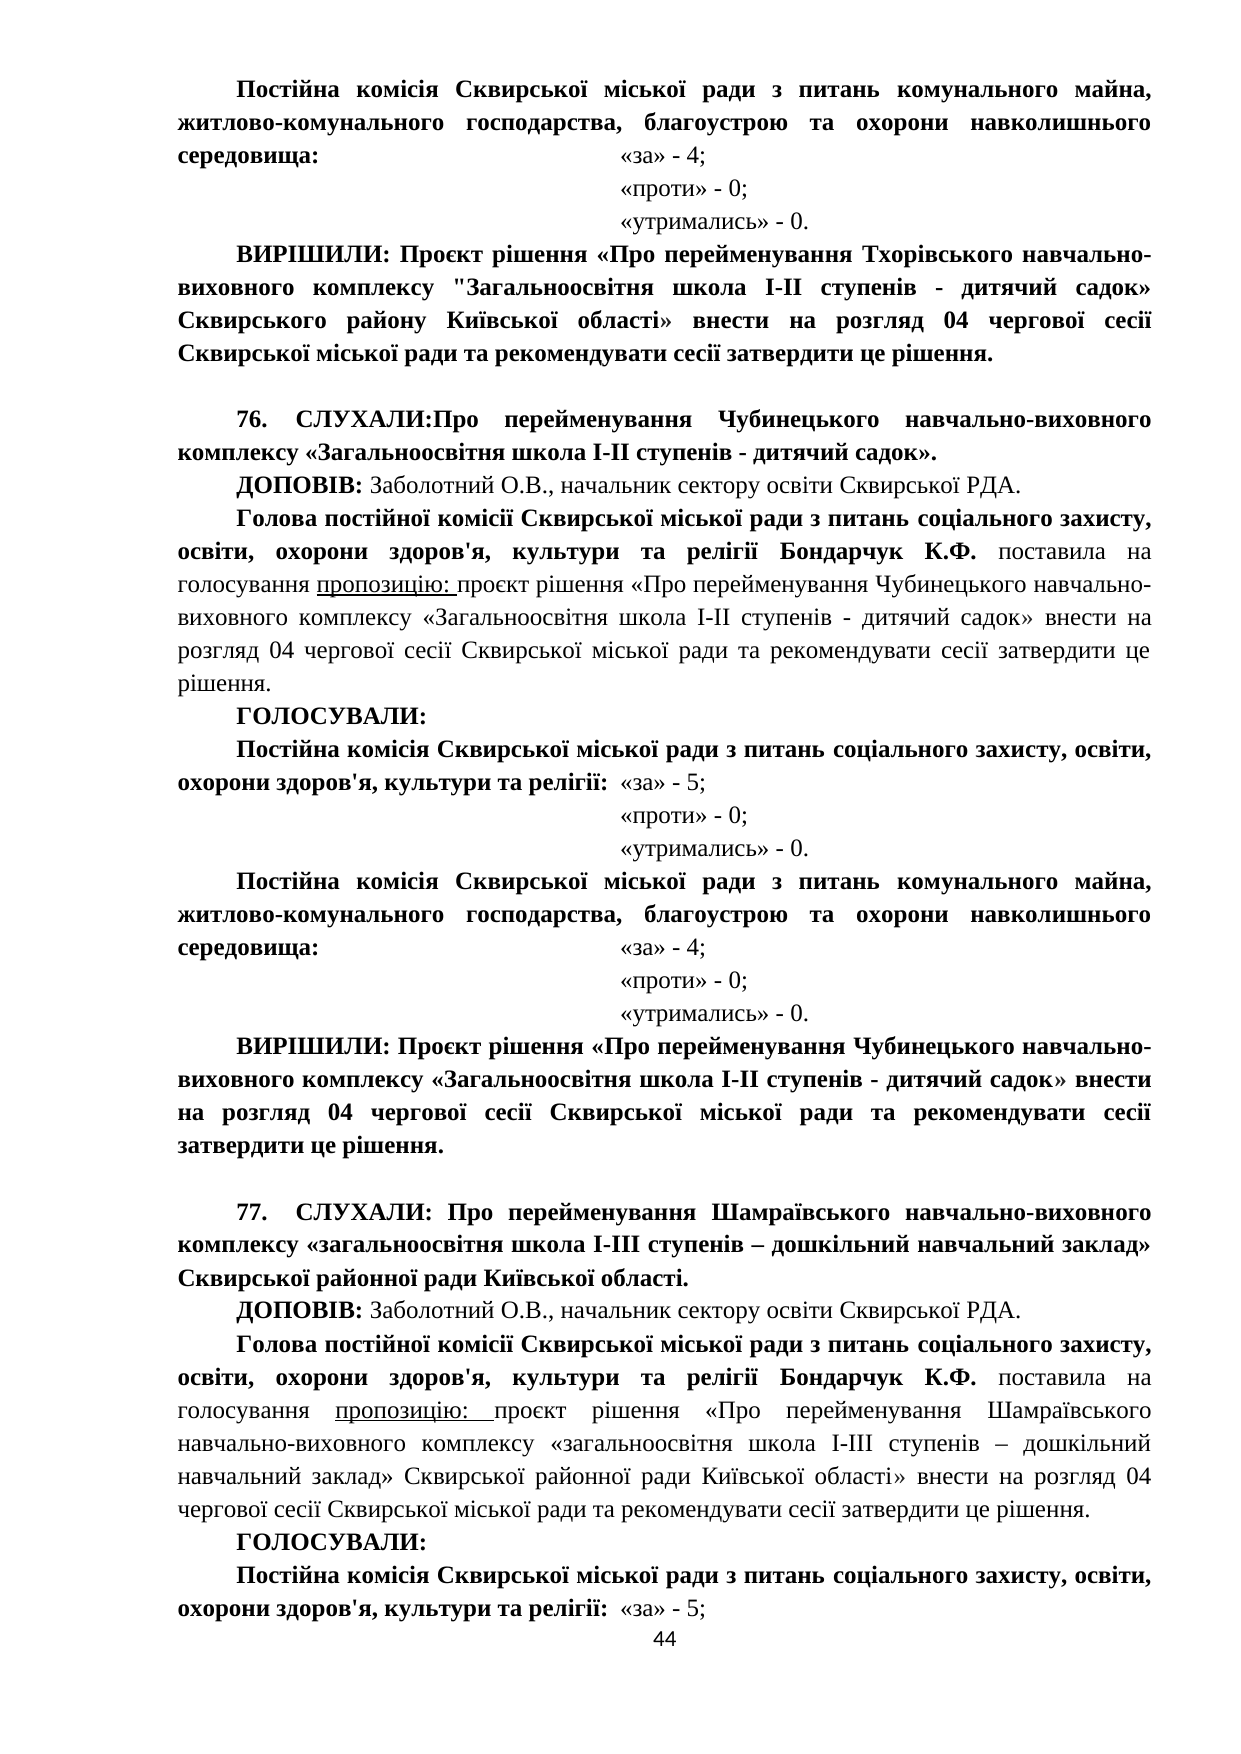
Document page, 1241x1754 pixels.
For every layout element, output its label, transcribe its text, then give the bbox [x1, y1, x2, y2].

list «проти» - 0; [177, 800, 1152, 829]
text Постійна комісія Сквирської міської ради з питань соціального захисту, освіти, охорони здоров'я, культури та релігії: «за» - 5; [177, 734, 1152, 796]
list СЛУХАЛИ:Про перейменування Чубинецького навчально-виховного комплексу «Загальноосвітня школа І-ІІ ступенів - дитячий садок». [177, 404, 1152, 466]
list «утримались» - 0. [177, 833, 1152, 862]
list «проти» - 0; [177, 965, 1152, 994]
text Постійна комісія Сквирської міської ради з питань соціального захисту, освіти, охорони здоров'я, культури та релігії: «за» - 5; [177, 1560, 1152, 1622]
text Постійна комісія Сквирської міської ради з питань комунального майна, житлово-комунального господарства, благоустрою та охорони навколишнього середовища: «за» - 4; [177, 866, 1152, 961]
list «утримались» - 0. [177, 206, 1152, 235]
list ДОПОВІВ: Заболотний О.В., начальник сектору освіти Сквирської РДА. [236, 470, 1152, 499]
text ВИРІШИЛИ: Проєкт рішення «Про перейменування Тхорівського навчально-виховного комплексу "Загальноосвітня школа І-ІІ ступенів - дитячий садок» Сквирського району Київської області» внести на розгляд 04 чергової сесії Сквирської міської ради та рекомендувати сесії затвердити це рішення. [177, 239, 1152, 367]
list СЛУХАЛИ: Про перейменування Шамраївського навчально-виховного комплексу «загальноосвітня школа І-ІІІ ступенів – дошкільний навчальний заклад» Сквирської районної ради Київської області. [177, 1197, 1152, 1291]
text Постійна комісія Сквирської міської ради з питань комунального майна, житлово-комунального господарства, благоустрою та охорони навколишнього середовища: «за» - 4; [177, 74, 1152, 169]
text ГОЛОСУВАЛИ: [177, 701, 1152, 730]
text Голова постійної комісії Сквирської міської ради з питань соціального захисту, освіти, охорони здоров'я, культури та релігії Бондарчук К.Ф. поставила на голосування пропозицію: проєкт рішення «Про перейменування Шамраївського навчально-виховного комплексу «загальноосвітня школа І-ІІІ ступенів – дошкільний навчальний заклад» Сквирської районної ради Київської області» внести на розгляд 04 чергової сесії Сквирської міської ради та рекомендувати сесії затвердити це рішення. [177, 1329, 1152, 1522]
text Голова постійної комісії Сквирської міської ради з питань соціального захисту, освіти, охорони здоров'я, культури та релігії Бондарчук К.Ф. поставила на голосування пропозицію: проєкт рішення «Про перейменування Чубинецького навчально-виховного комплексу «Загальноосвітня школа І-ІІ ступенів - дитячий садок» внести на розгляд 04 чергової сесії Сквирської міської ради та рекомендувати сесії затвердити це рішення. [177, 503, 1152, 697]
list ДОПОВІВ: Заболотний О.В., начальник сектору освіти Сквирської РДА. [236, 1296, 1152, 1324]
list «утримались» - 0. [177, 998, 1152, 1027]
text ВИРІШИЛИ: Проєкт рішення «Про перейменування Чубинецького навчально-виховного комплексу «Загальноосвітня школа І-ІІ ступенів - дитячий садок» внести на розгляд 04 чергової сесії Сквирської міської ради та рекомендувати сесії затвердити це рішення. [177, 1031, 1152, 1159]
text ГОЛОСУВАЛИ: [177, 1527, 1152, 1556]
list «проти» - 0; [177, 173, 1152, 202]
